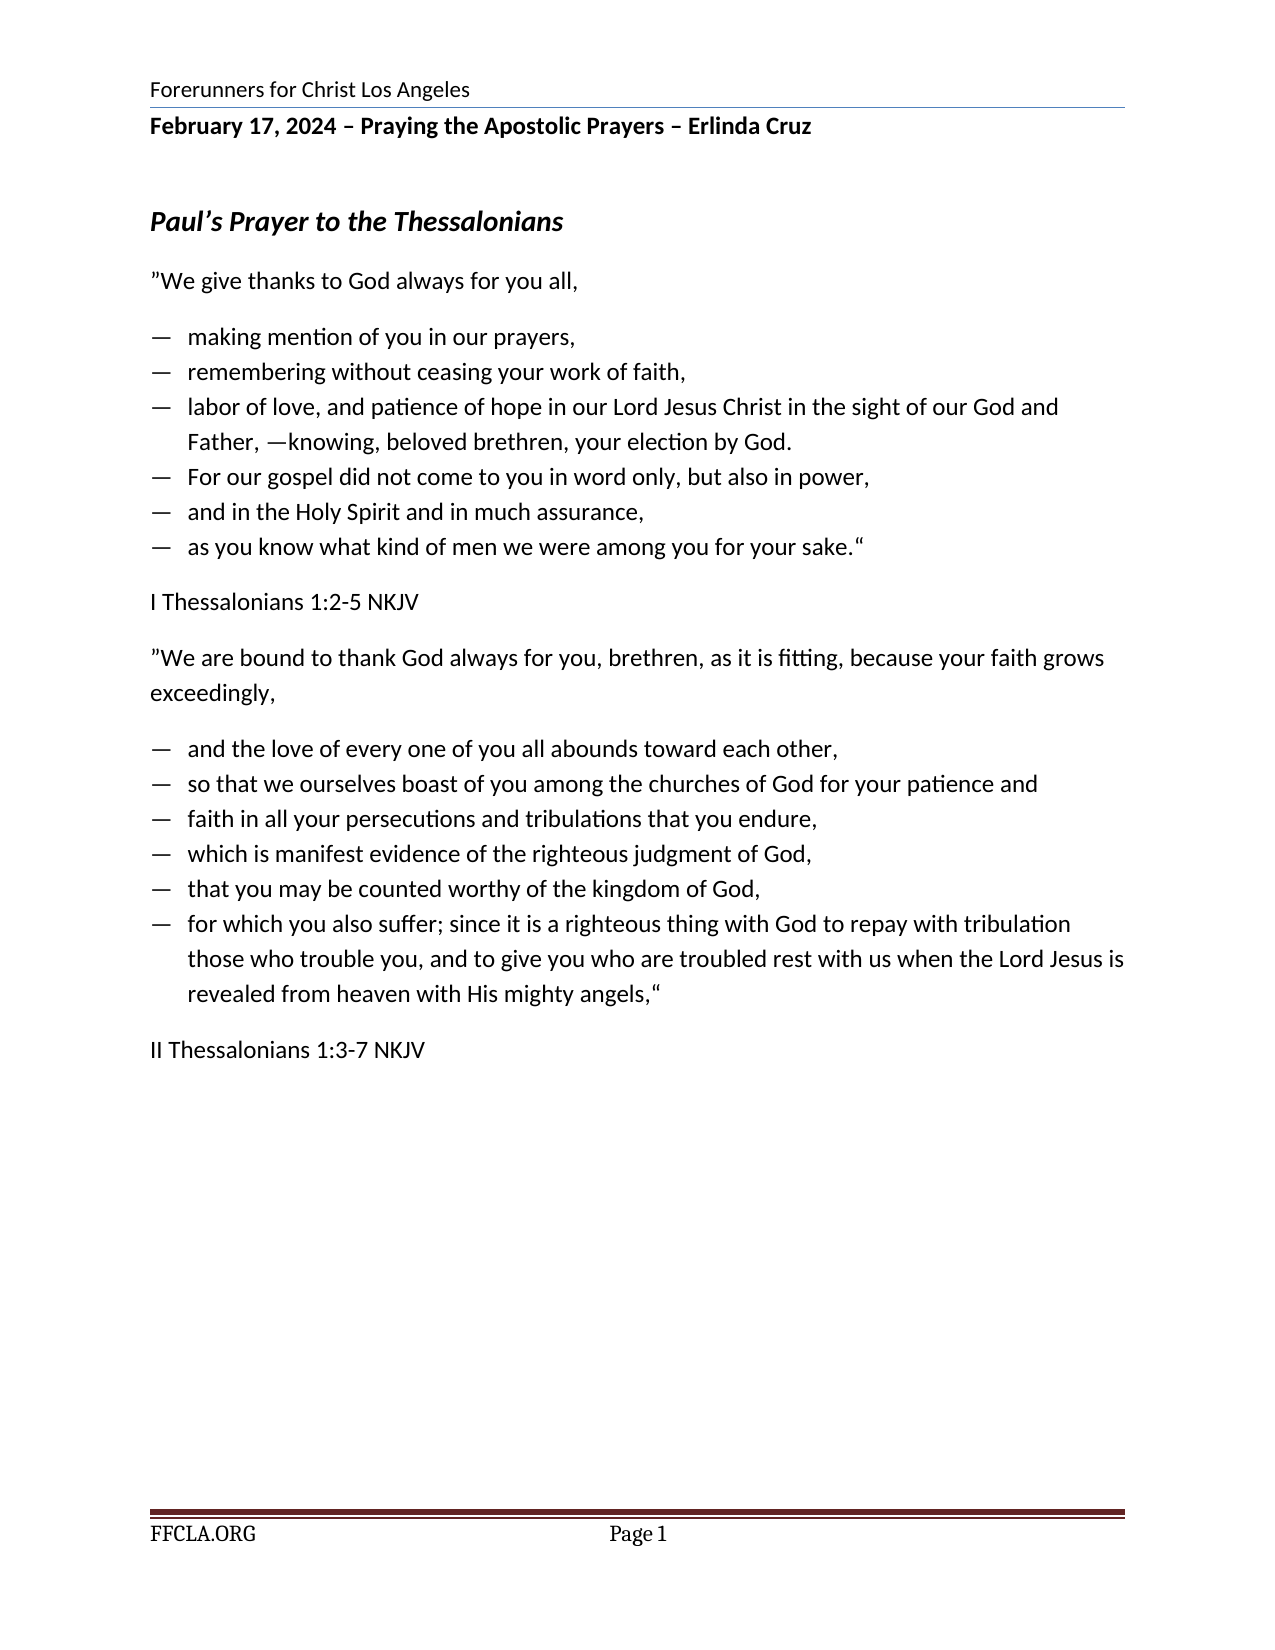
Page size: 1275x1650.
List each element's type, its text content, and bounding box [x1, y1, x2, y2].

list and the love of every one of you all abounds toward each other, [150, 733, 1125, 764]
list as you know what kind of men we were among you for your sake.“ [150, 531, 1125, 561]
list remembering without ceasing your work of faith, [150, 356, 1125, 386]
list faith in all your persecutions and tribulations that you endure, [150, 803, 1125, 834]
text I Thessalonians 1:2-5 NKJV [150, 586, 1125, 617]
list which is manifest evidence of the righteous judgment of God, [150, 838, 1125, 869]
list and in the Holy Spirit and in much assurance, [150, 496, 1125, 526]
text II Thessalonians 1:3-7 NKJV [150, 1034, 1125, 1064]
list making mention of you in our prayers, [150, 321, 1125, 351]
list so that we ourselves boast of you among the churches of God for your patience and [150, 768, 1125, 799]
text ”We are bound to thank God always for you, brethren, as it is fitting, because your faith grows exceedingly, [150, 642, 1125, 708]
list for which you also suffer; since it is a righteous thing with God to repay with tribulation those who trouble you, and to give you who are troubled rest with us when the Lord Jesus is revealed from heaven with His mighty angels,“ [150, 908, 1125, 1009]
text ”We give thanks to God always for you all, [150, 265, 1125, 295]
text Paul’s Prayer to the Thessalonians [150, 203, 1125, 239]
list labor of love, and patience of hope in our Lord Jesus Christ in the sight of our God and Father, —knowing, beloved brethren, your election by God. [150, 391, 1125, 456]
list For our gospel did not come to you in word only, but also in power, [150, 461, 1125, 491]
list that you may be counted worthy of the kingdom of God, [150, 873, 1125, 904]
